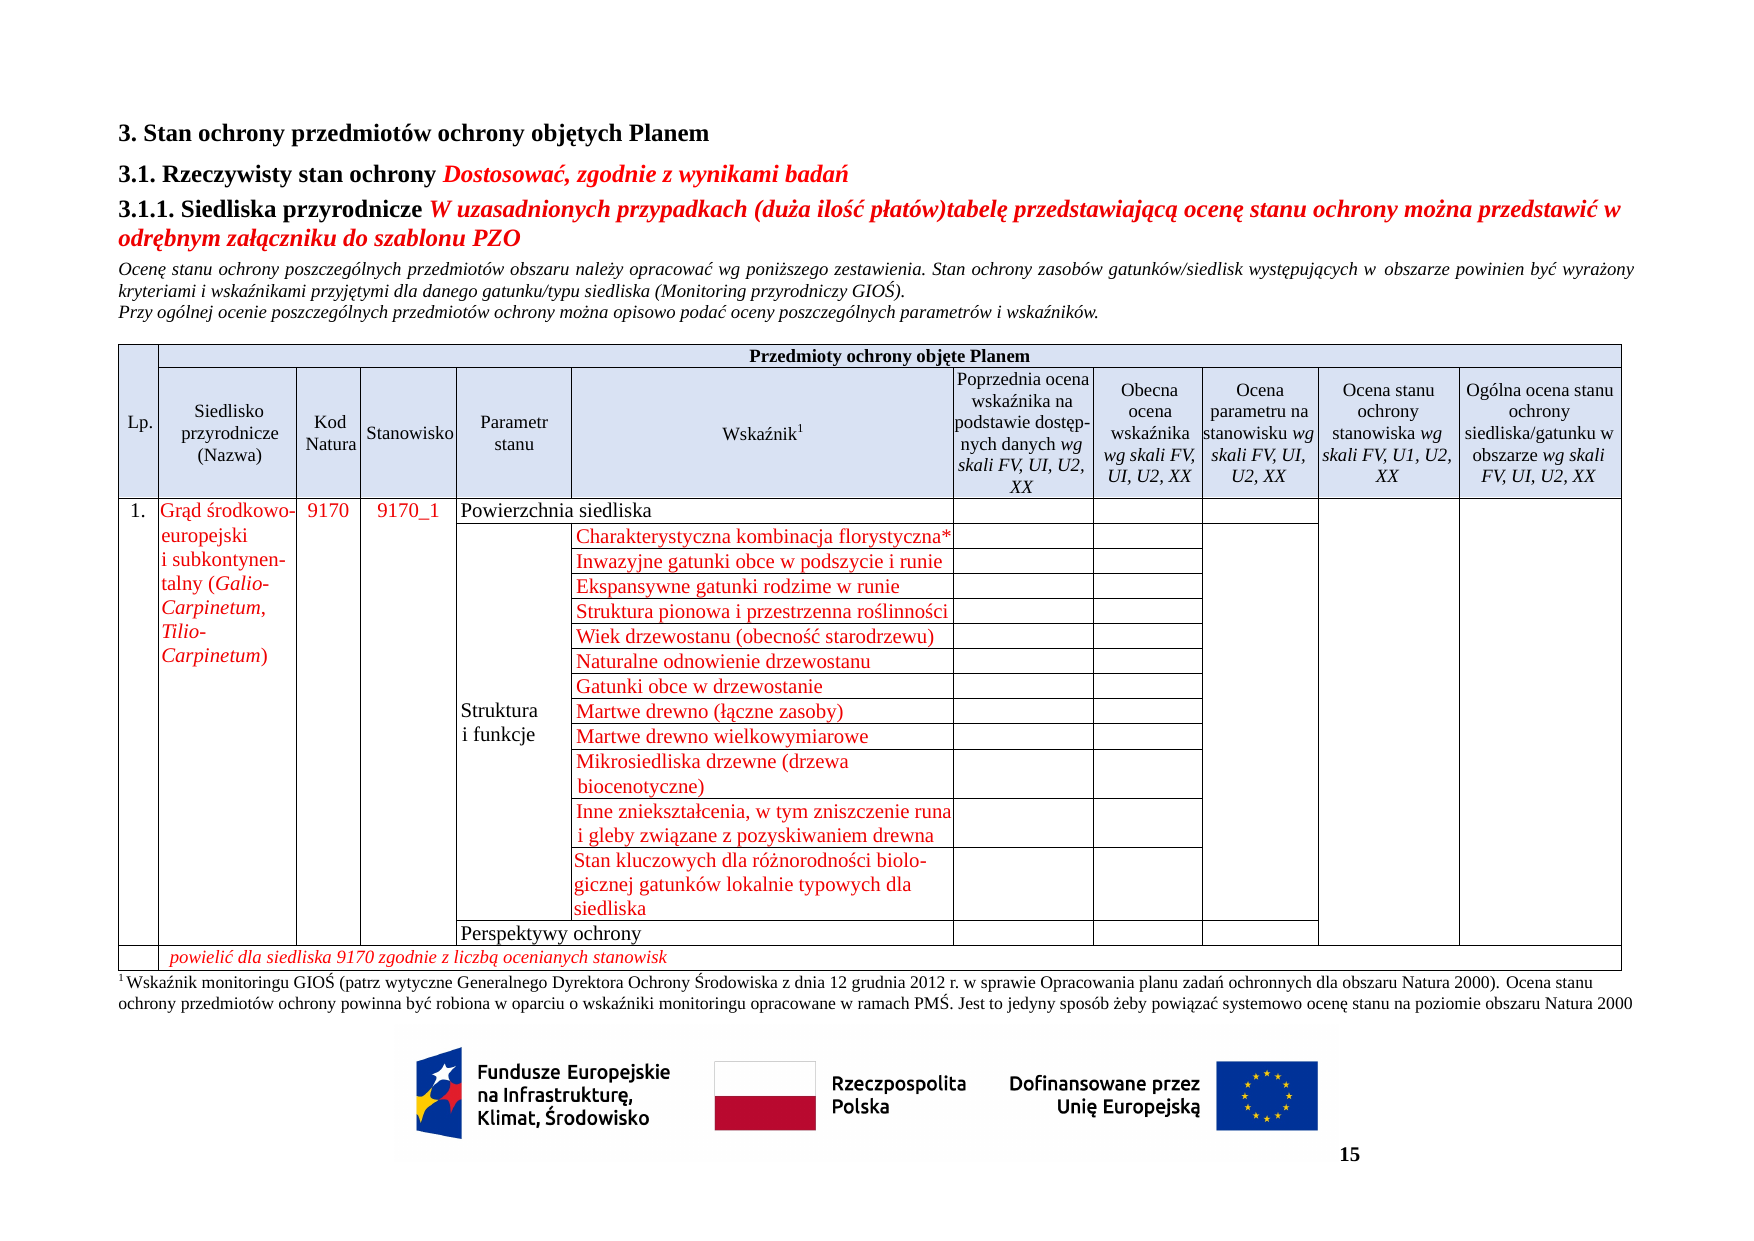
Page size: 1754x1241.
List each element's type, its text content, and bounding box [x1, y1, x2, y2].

text Przy ogólnej ocenie poszczególnych przedmiotów ochrony można opisowo podać oceny poszczególnych parametrów i wskaźników. [118, 301, 1636, 323]
table_cell [1094, 848, 1202, 920]
table_cell Naturalne odnowienie drzewostanu [572, 649, 953, 673]
table_cell [1460, 499, 1621, 945]
table_cell Wskaźnik1 [572, 368, 953, 497]
table_cell [119, 946, 158, 970]
table_cell Inne zniekształcenia, w tym zniszczenie runa i gleby związane z pozyskiwaniem drewna [572, 799, 953, 847]
table_cell Powierzchnia siedliska [457, 499, 953, 522]
table_cell [1203, 524, 1318, 920]
table_cell Kod Natura [297, 368, 360, 497]
table_cell Stan kluczowych dla różnorodności biologicznej gatunków lokalnie typowych dla siedliska [572, 848, 953, 920]
table_cell [954, 724, 1093, 748]
table_cell [954, 499, 1093, 522]
table_cell [1094, 549, 1202, 573]
table_cell Charakterystyczna kombinacja florystyczna* [572, 524, 953, 548]
table_cell Ekspansywne gatunki rodzime w runie [572, 574, 953, 598]
table_cell Wiek drzewostanu (obecność starodrzewu) [572, 624, 953, 648]
table_cell [1094, 649, 1202, 673]
table_cell [954, 750, 1093, 798]
table_cell 9170 [297, 499, 360, 945]
table_cell [1319, 499, 1459, 945]
table_cell Martwe drewno (łączne zasoby) [572, 699, 953, 723]
table_cell Grąd środkowoeuropejski i subkontynentalny (Galio-Carpinetum, Tilio-Carpinetum) [159, 499, 296, 945]
table_header Przedmioty ochrony objęte Planem [159, 345, 1621, 367]
table_cell Inwazyjne gatunki obce w podszycie i runie [572, 549, 953, 573]
table_cell Martwe drewno wielkowymiarowe [572, 724, 953, 748]
table_cell [1094, 724, 1202, 748]
table_cell [1094, 750, 1202, 798]
table_cell [954, 649, 1093, 673]
table_cell Ogólna ocena stanu ochrony siedliska/gatunku w obszarze wg skali FV, UI, U2, XX [1460, 368, 1621, 497]
table_cell Ocena stanu ochrony stanowiska wg skali FV, U1, U2, XX [1319, 368, 1459, 497]
table_cell [954, 674, 1093, 698]
subtitle 3.1. Rzeczywisty stan ochrony Dostosować, zgodnie z wynikami badań [118, 159, 1636, 188]
table_cell Poprzednia ocena wskaźnika na podstawie dostępnych danych wg skali FV, UI, U2, XX [954, 368, 1093, 497]
table_cell [954, 624, 1093, 648]
table_cell powielić dla siedliska 9170 zgodnie z liczbą ocenianych stanowisk [159, 946, 1621, 970]
table_cell Obecna ocena wskaźnika wg skali FV, UI, U2, XX [1094, 368, 1202, 497]
table_cell [1094, 524, 1202, 548]
table_cell [1094, 799, 1202, 847]
table_cell [1094, 699, 1202, 723]
subtitle 3.1.1. Siedliska przyrodnicze W uzasadnionych przypadkach (duża ilość płatów)tabelę przedstawiającą ocenę stanu ochrony można przedstawić w odrębnym załączniku do szablonu PZO [118, 194, 1636, 252]
table_cell Struktura pionowa i przestrzenna roślinności [572, 599, 953, 623]
table_cell [954, 599, 1093, 623]
table_cell Gatunki obce w drzewostanie [572, 674, 953, 698]
table_cell [954, 549, 1093, 573]
text Ocenę stanu ochrony poszczególnych przedmiotów obszaru należy opracować wg poniższego zestawienia. Stan ochrony zasobów gatunków/siedlisk występujących w obszarze powinien być wyrażony kryteriami i wskaźnikami przyjętymi dla danego gatunku/typu siedliska (Monitoring przyrodniczy GIOŚ). [118, 258, 1636, 301]
table_cell Perspektywy ochrony [457, 921, 953, 945]
table_cell Stanowisko [361, 368, 456, 497]
table_cell Struktura i funkcje [457, 524, 571, 920]
table_cell 9170_1 [361, 499, 456, 945]
table_cell [1094, 921, 1202, 945]
table_cell [1203, 499, 1318, 522]
table_cell Mikrosiedliska drzewne (drzewa biocenotyczne) [572, 750, 953, 798]
table_cell [954, 574, 1093, 598]
table_cell Parametr stanu [457, 368, 571, 497]
table_cell [1094, 574, 1202, 598]
table_cell [1094, 499, 1202, 522]
table_cell [954, 848, 1093, 920]
table_cell Ocena parametru na stanowisku wg skali FV, UI, U2, XX [1203, 368, 1318, 497]
table_cell [954, 921, 1093, 945]
table_cell [1094, 599, 1202, 623]
text 3. Stan ochrony przedmiotów ochrony objętych Planem [118, 118, 1636, 147]
table_cell [1094, 674, 1202, 698]
table_cell [954, 699, 1093, 723]
table_cell Siedlisko przyrodnicze (Nazwa) [159, 368, 296, 497]
table_cell [1203, 921, 1318, 945]
table_cell [954, 799, 1093, 847]
picture [394, 1024, 1339, 1162]
table_header Lp. [119, 345, 158, 497]
table_cell [954, 524, 1093, 548]
table_cell [1094, 624, 1202, 648]
table_cell 1. [119, 499, 158, 945]
